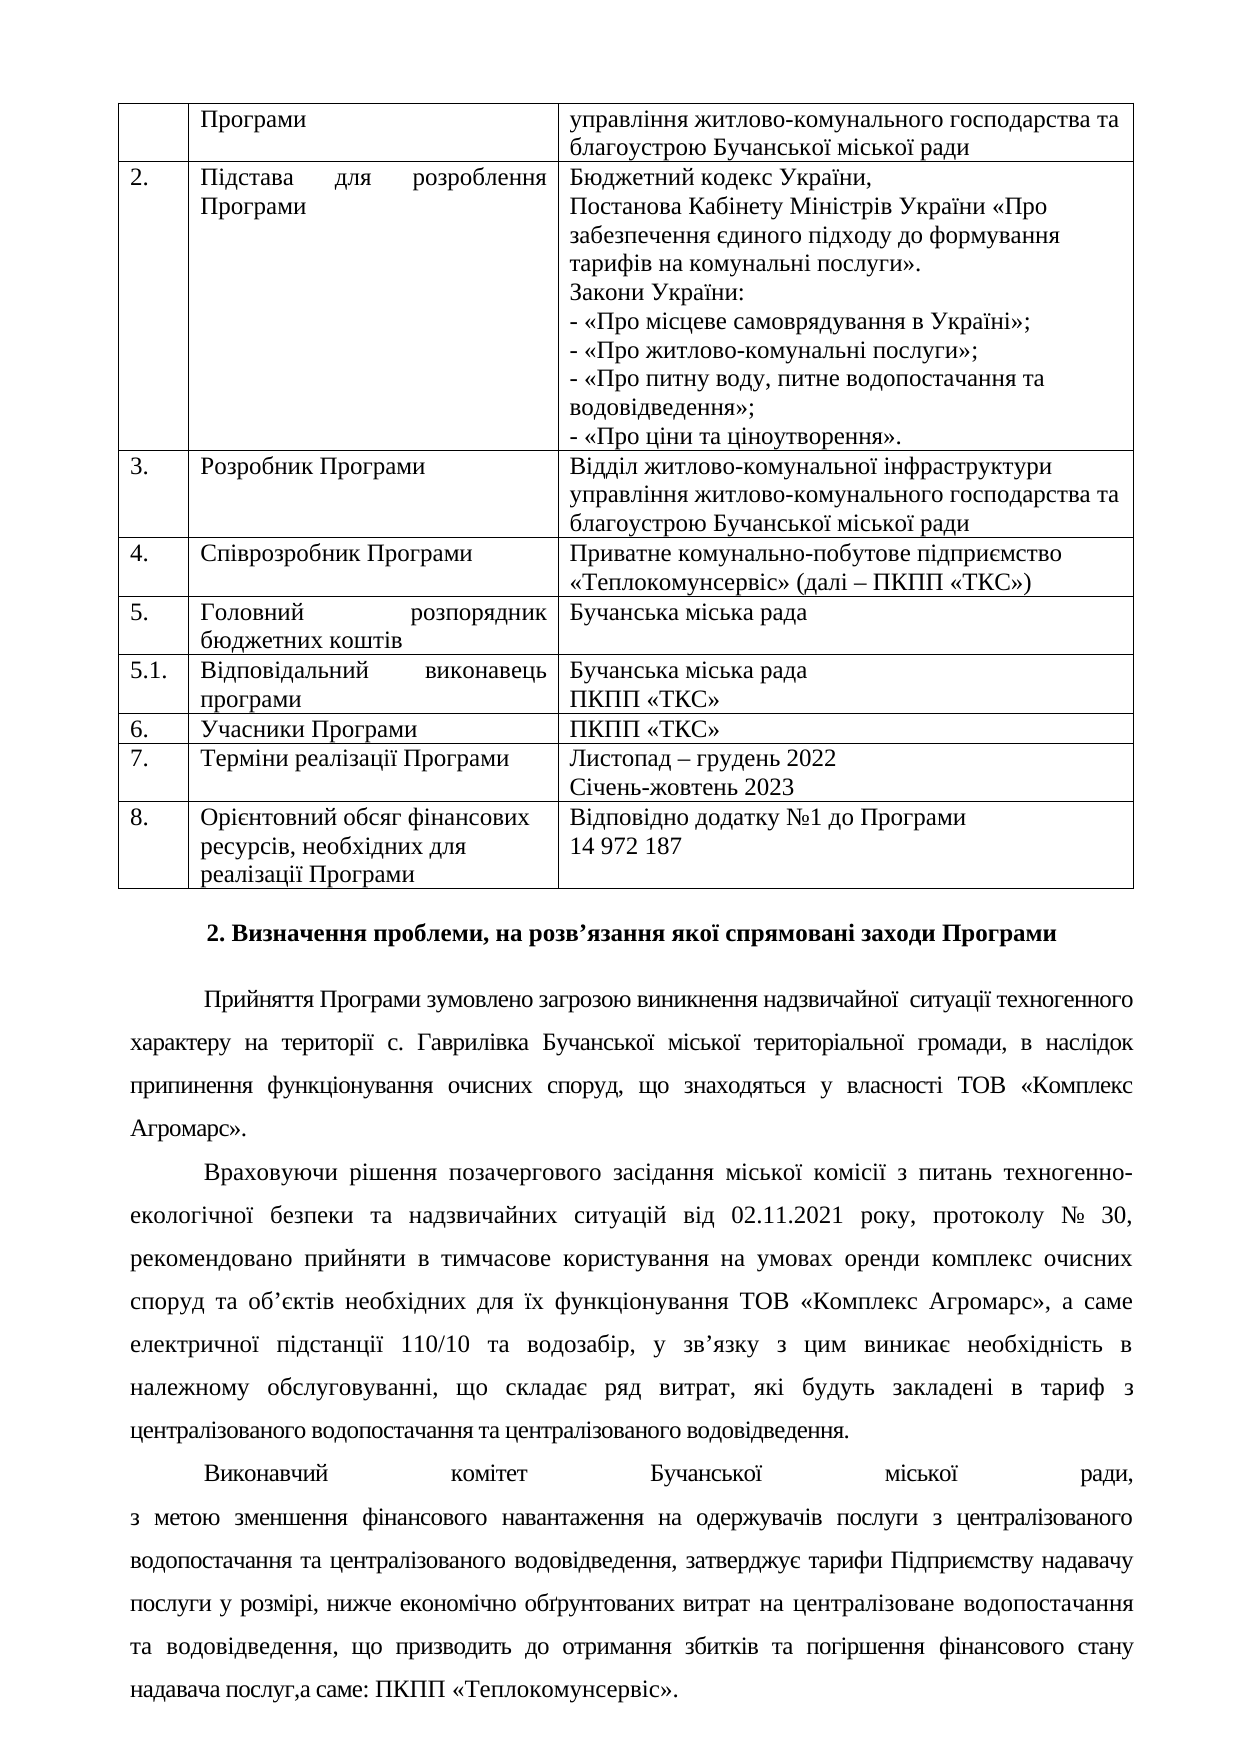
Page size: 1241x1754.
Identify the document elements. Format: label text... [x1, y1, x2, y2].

table_cell 4. [119, 538, 188, 596]
table_cell 3. [119, 451, 188, 537]
table_cell Співрозробник Програми [189, 538, 558, 596]
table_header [559, 104, 1133, 161]
table_cell Підстава для розроблення Програми [189, 162, 558, 450]
table_cell Відповідно додатку №1 до Програми 14 972 187 [559, 802, 1133, 888]
table_cell Бюджетний кодекс України, Постанова Кабінету Міністрів України «Про забезпечення єдиного підходу до формування тарифів на комунальні послуги». Закони України: - «Про місцеве самоврядування в Україні»; - «Про житлово-комунальні послуги»; - «Про питну воду, питне водопостачання та водовідведення»; - «Про ціни та ціноутворення». [559, 162, 1133, 450]
table_cell Бучанська міська рада [559, 597, 1133, 654]
table_cell 7. [119, 744, 188, 801]
text 2. Визначення проблеми, на розв’язання якої спрямовані заходи Програми [130, 918, 1134, 947]
table_cell Терміни реалізації Програми [189, 744, 558, 801]
table_cell ПКПП «ТКС» [559, 714, 1133, 742]
table_cell Орієнтовний обсяг фінансових ресурсів, необхідних для реалізації Програми [189, 802, 558, 888]
table_cell 2. [119, 162, 188, 450]
table_cell Бучанська міська рада ПКПП «ТКС» [559, 655, 1133, 713]
table_cell 6. [119, 714, 188, 742]
text Виконавчий комітет Бучанської міської ради, з метою зменшення фінансового навантаження на одержувачів послуги з централізованого водопостачання та централізованого водовідведення, затверджує тарифи Підприємству надавачу послуги у розмірі, нижче економічно обґрунтованих витрат на централізоване водопостачання та водовідведення, що призводить до отримання збитків та погіршення фінансового стану надавача послуг,а саме: ПКПП «Теплокомунсервіс». [130, 1458, 1134, 1703]
table_cell Приватне комунально-побутове підприємство «Теплокомунсервіс» (далі – ПКПП «ТКС») [559, 538, 1133, 596]
text Прийняття Програми зумовлено загрозою виникнення надзвичайної ситуації техногенного характеру на території с. Гаврилівка Бучанської міської територіальної громади, в наслідок припинення функціонування очисних споруд, що знаходяться у власності ТОВ «Комплекс Агромарс». [130, 984, 1134, 1142]
text Враховуючи рішення позачергового засідання міської комісії з питань техногенно-екологічної безпеки та надзвичайних ситуацій від 02.11.2021 року, протоколу № 30, рекомендовано прийняти в тимчасове користування на умовах оренди комплекс очисних споруд та об’єктів необхідних для їх функціонування ТОВ «Комплекс Агромарс», а саме електричної підстанції 110/10 та водозабір, у зв’язку з цим виникає необхідність в належному обслуговуванні, що складає ряд витрат, які будуть закладені в тариф з централізованого водопостачання та централізованого водовідведення. [130, 1157, 1134, 1444]
table_cell Відділ житлово-комунальної інфраструктури управління житлово-комунального господарства та благоустрою Бучанської міської ради [559, 451, 1133, 537]
table_cell Розробник Програми [189, 451, 558, 537]
table_cell 8. [119, 802, 188, 888]
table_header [189, 104, 558, 161]
table_cell Головний розпорядник бюджетних коштів [189, 597, 558, 654]
table_cell 5.1. [119, 655, 188, 713]
table_header 1. [119, 104, 188, 161]
table_cell Відповідальний виконавець програми [189, 655, 558, 713]
table_cell 5. [119, 597, 188, 654]
table_cell Листопад – грудень 2022 Січень-жовтень 2023 [559, 744, 1133, 801]
table_cell Учасники Програми [189, 714, 558, 742]
